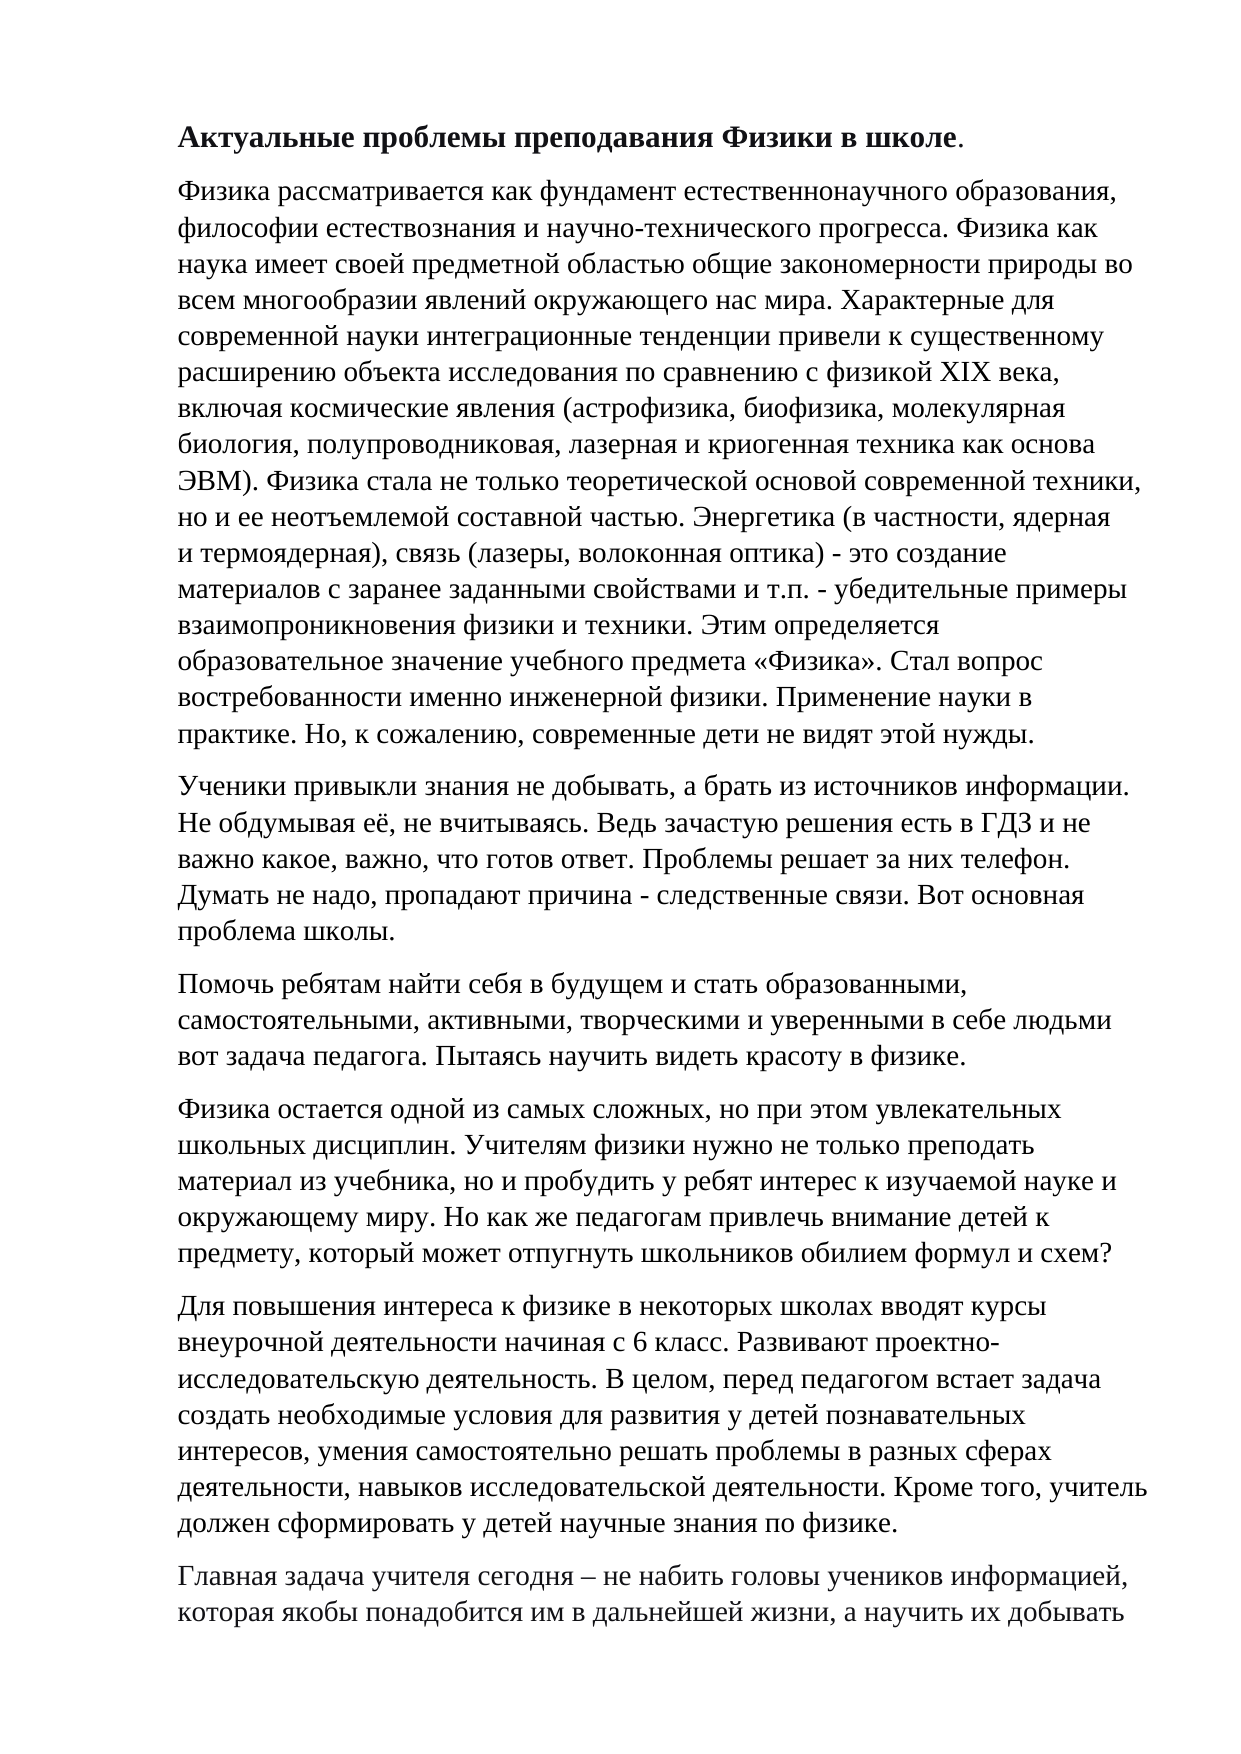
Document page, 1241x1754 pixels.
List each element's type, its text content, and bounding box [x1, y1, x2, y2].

text Помочь ребятам найти себя в будущем и стать образованными, самостоятельными, активными, творческими и уверенными в себе людьми вот задача педагога. Пытаясь научить видеть красоту в физике. [177, 966, 1152, 1072]
text Ученики привыкли знания не добывать, а брать из источников информации. Не обдумывая её, не вчитываясь. Ведь зачастую решения есть в ГДЗ и не важно какое, важно, что готов ответ. Проблемы решает за них телефон. Думать не надо, пропадают причина - следственные связи. Вот основная проблема школы. [177, 768, 1152, 947]
text Актуальные проблемы преподавания Физики в школе. [177, 118, 1152, 154]
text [177, 1558, 1152, 1628]
text Физика остается одной из самых сложных, но при этом увлекательных школьных дисциплин. Учителям физики нужно не только преподать материал из учебника, но и пробудить у ребят интерес к изучаемой науке и окружающему миру. Но как же педагогам привлечь внимание детей к предмету, который может отпугнуть школьников обилием формул и схем? [177, 1091, 1152, 1269]
text Для повышения интереса к физике в некоторых школах вводят курсы внеурочной деятельности начиная с 6 класс. Развивают проектно- исследовательскую деятельность. В целом, перед педагогом встает задача создать необходимые условия для развития у детей познавательных интересов, умения самостоятельно решать проблемы в разных сферах деятельности, навыков исследовательской деятельности. Кроме того, учитель должен сформировать у детей научные знания по физике. [177, 1288, 1152, 1539]
text Физика рассматривается как фундамент естественнонаучного образования, философии естествознания и научно-технического прогресса. Физика как наука имеет своей предметной областью общие закономерности природы во всем многообразии явлений окружающего нас мира. Характерные для современной науки интеграционные тенденции привели к существенному расширению объекта исследования по сравнению с физикой ХIХ века, включая космические явления (астрофизика, биофизика, молекулярная биология, полупроводниковая, лазерная и криогенная техника как основа ЭВМ). Физика стала не только теоретической основой современной техники, но и ее неотъемлемой составной частью. Энергетика (в частности, ядерная и термоядерная), связь (лазеры, волоконная оптика) - это создание материалов с заранее заданными свойствами и т.п. - убедительные примеры взаимопроникновения физики и техники. Этим определяется образовательное значение учебного предмета «Физика». Стал вопрос востребованности именно инженерной физики. Применение науки в практике. Но, к сожалению, современные дети не видят этой нужды. [177, 173, 1152, 749]
